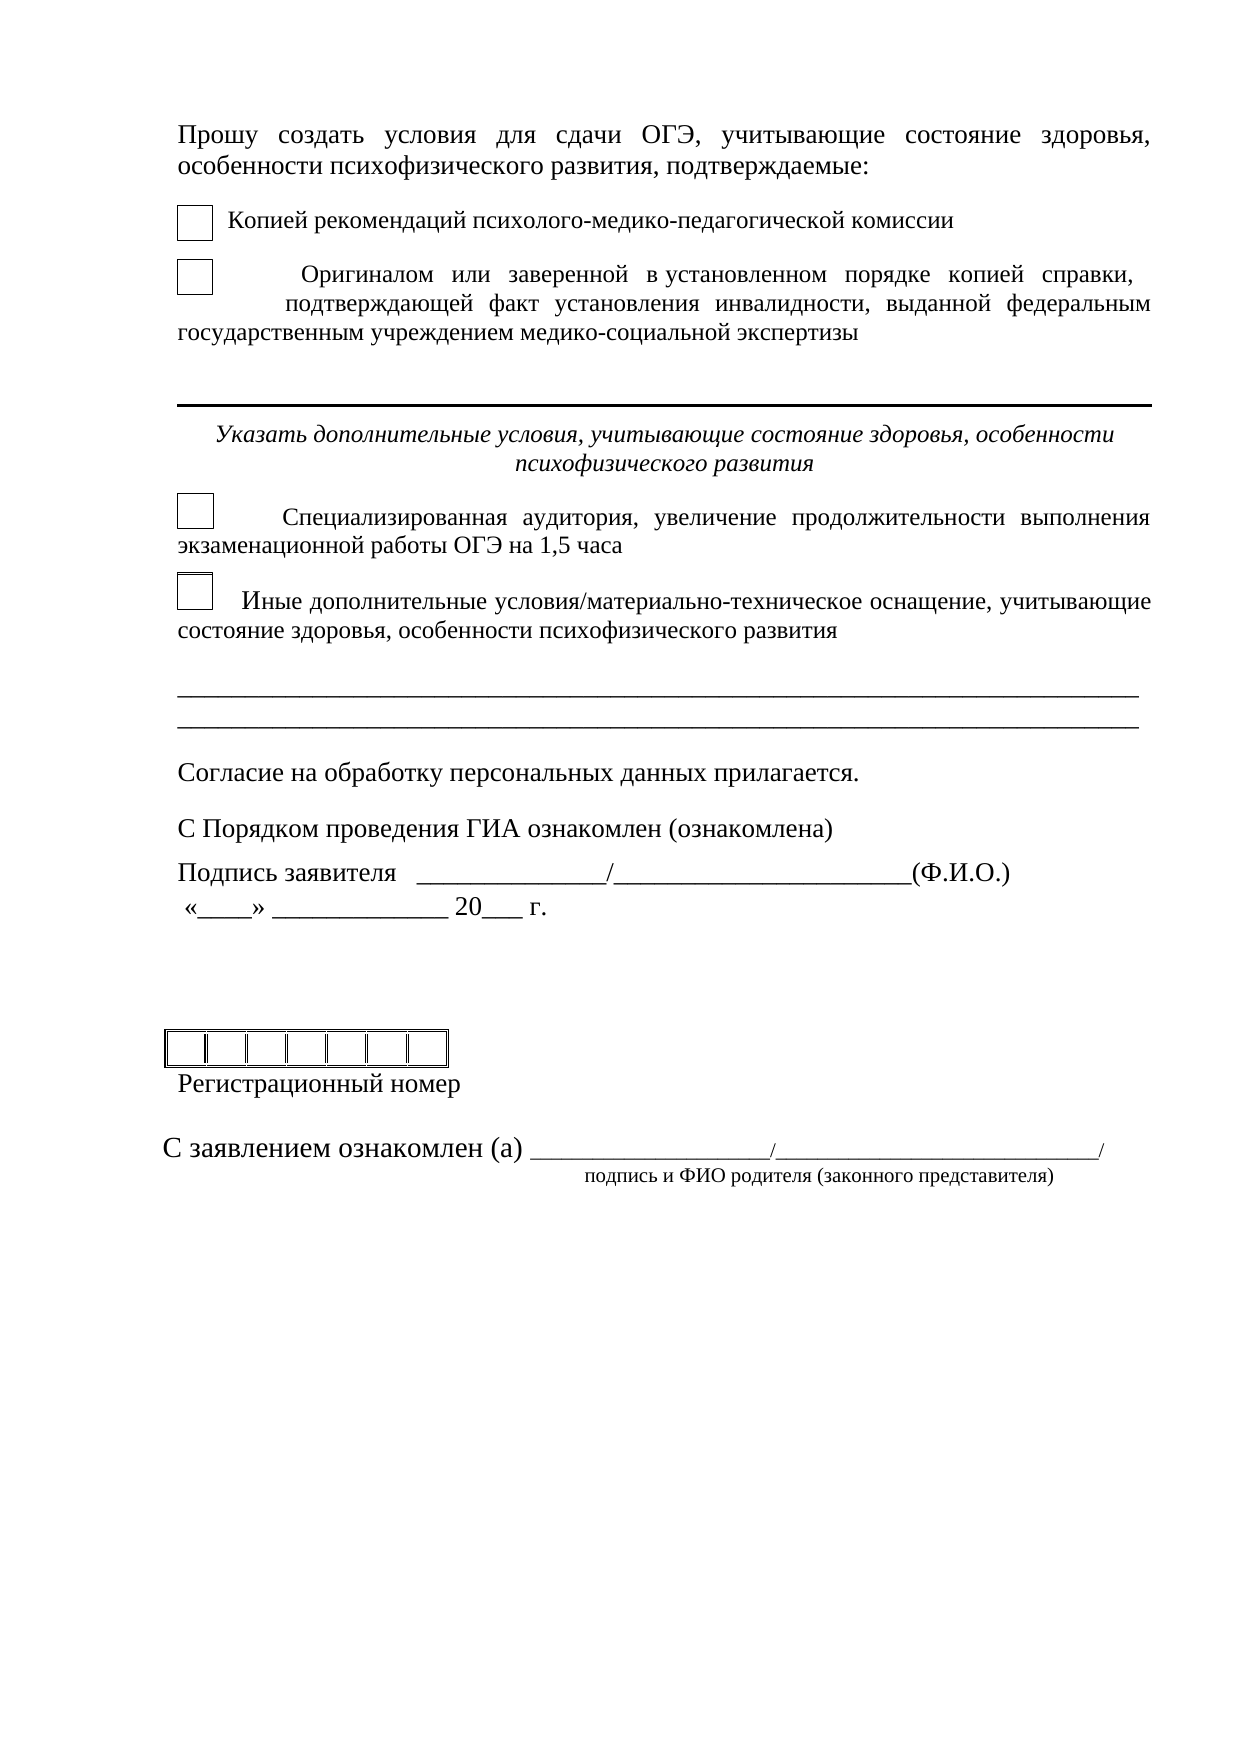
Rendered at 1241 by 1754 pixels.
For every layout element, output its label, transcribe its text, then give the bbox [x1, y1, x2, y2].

table_header [286, 1030, 327, 1064]
table_header [367, 1032, 407, 1064]
text Регистрационный номер [177, 1068, 1152, 1099]
text «____» _____________ 20___ г. [177, 887, 1152, 923]
text Согласие на обработку персональных данных прилагается. [177, 756, 1152, 788]
text Указать дополнительные условия, учитывающие состояние здоровья, особенности психофизического развития [177, 419, 1152, 477]
table_header [407, 1032, 446, 1064]
text ______________________________________________________________________________________________________________________________________________ [177, 669, 1152, 731]
text Иные дополнительные условия/материально-техническое оснащение, учитывающие состояние здоровья, особенности психофизического развития [177, 584, 1152, 644]
table_header [327, 1030, 367, 1064]
text С заявлением ознакомлен (а) _______________________/_______________________________/ [162, 1130, 1152, 1163]
table_header [168, 1032, 206, 1064]
text Подпись заявителя ______________/______________________(Ф.И.О.) [177, 856, 1152, 887]
table_header [246, 1032, 286, 1064]
text C Порядком проведения ГИА ознакомлен (ознакомлена) [177, 813, 1152, 844]
text Специализированная аудитория, увеличение продолжительности выполнения экзаменационной работы ОГЭ на 1,5 часа [177, 502, 1152, 559]
text Оригиналом или заверенной в установленном порядке копией справки, подтверждающей факт установления инвалидности, выданной федеральным государственным учреждением медико-социальной экспертизы [177, 259, 1152, 345]
text Прошу создать условия для сдачи ОГЭ, учитывающие состояние здоровья, особенности психофизического развития, подтверждаемые: [177, 118, 1152, 180]
table_header [206, 1032, 246, 1064]
text подпись и ФИО родителя (законного представителя) [162, 1163, 1152, 1187]
text Копией рекомендаций психолого-медико-педагогической комиссии [177, 205, 1152, 234]
